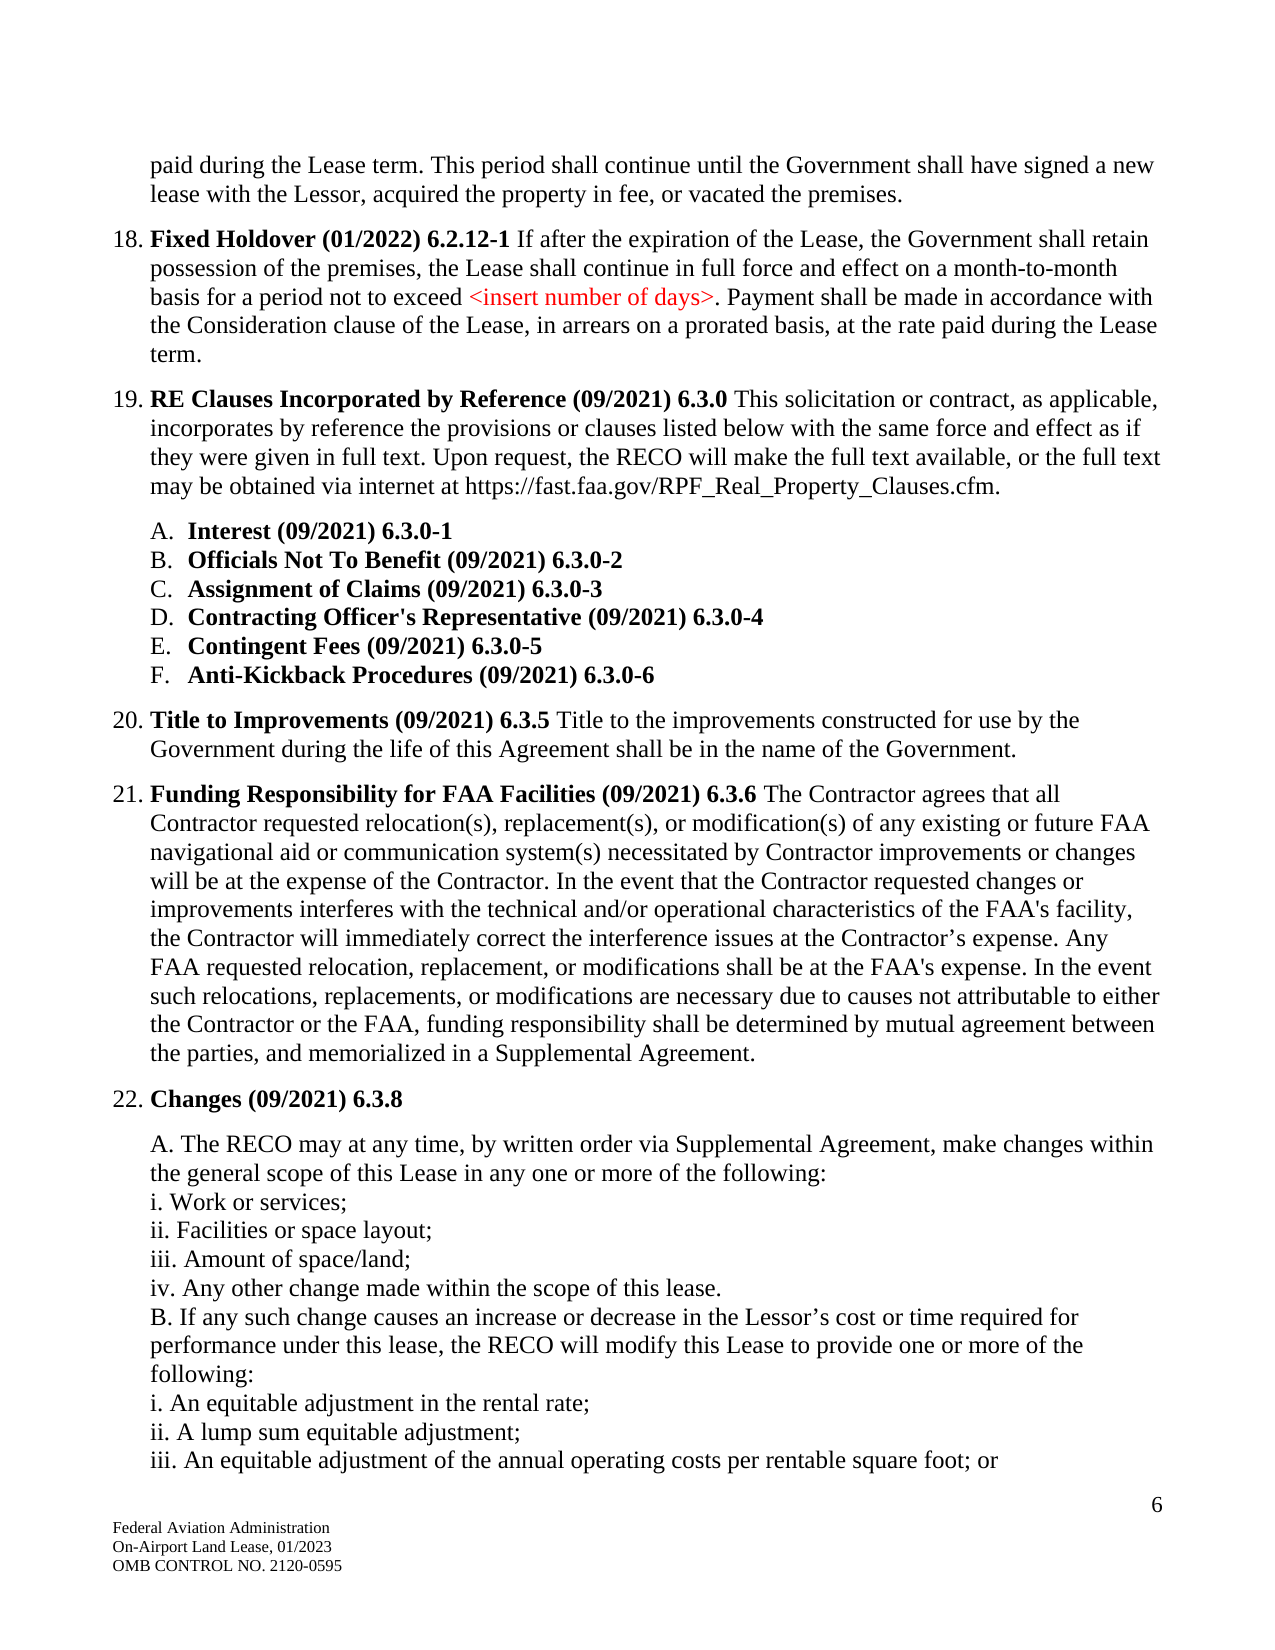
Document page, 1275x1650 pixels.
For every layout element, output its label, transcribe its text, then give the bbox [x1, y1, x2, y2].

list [150, 1129, 1162, 1474]
list Contingent Fees (09/2021) 6.3.0-5 Insert in all real estate contracts. [150, 631, 1162, 660]
list Title to Improvements (09/2021) 6.3.5 Insert in all land leases and on-airport MOAs. Title to the improvements constructed for use by the Government during the life of this Agreement shall be in the name of the Government. [112, 705, 1162, 763]
list Officials Not To Benefit (09/2021) 6.3.0-2 Insert in all real estate contracts. [150, 545, 1162, 574]
list Contracting Officer's Representative (09/2021) 6.3.0-4 Insert in all real estate contracts. [150, 602, 1162, 631]
list Funding Responsibility for FAA Facilities (09/2021) 6.3.6 Insert in all real estate contracts except outgrants. The Contractor agrees that all Contractor requested relocation(s), replacement(s), or modification(s) of any existing or future FAA navigational aid or communication system(s) necessitated by Contractor improvements or changes will be at the expense of the Contractor. In the event that the Contractor requested changes or improvements interferes with the technical and/or operational characteristics of the FAA's facility, the Contractor will immediately correct the interference issues at the Contractor’s expense. Any FAA requested relocation, replacement, or modifications shall be at the FAA's expense. In the event such relocations, replacements, or modifications are necessary due to causes not attributable to either the Contractor or the FAA, funding responsibility shall be determined by mutual agreement between the parties, and memorialized in a Supplemental Agreement. [112, 779, 1162, 1067]
list RE Clauses Incorporated by Reference (09/2021) 6.3.0 Insert in all real estate contracts when clauses are included by reference. This solicitation or contract, as applicable, incorporates by reference the provisions or clauses listed below with the same force and effect as if they were given in full text. Upon request, the RECO will make the full text available, or the full text may be obtained via internet at https://fast.faa.gov/RPF_Real_Property_Clauses.cfm. [112, 384, 1162, 499]
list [112, 150, 1162, 207]
list Interest (09/2021) 6.3.0-1 Insert in all real estate contracts where the FAA pays rent or one-time costs (excluding purchases and eminent domain) and has agreed to pay interest for late payment. [150, 516, 1162, 545]
list Fixed Holdover (01/2022) 6.2.12-1 Insert in all standard space leases, or other real estate contracts, where the FAA pays rent and 6.2.14 Holdover is not used. If after the expiration of the Lease, the Government shall retain possession of the premises, the Lease shall continue in full force and effect on a month-to-month basis for a period not to exceed <insert number of days>. Payment shall be made in accordance with the Consideration clause of the Lease, in arrears on a prorated basis, at the rate paid during the Lease term. [112, 224, 1162, 368]
list Assignment of Claims (09/2021) 6.3.0-3 Insert in all real estate contracts except for outgrants, MOAs, and perpetual easements. [150, 574, 1162, 602]
list Anti-Kickback Procedures (09/2021) 6.3.0-6 Insert in all real estate contracts expected to exceed $150,000. [150, 660, 1162, 689]
list Changes (09/2021) 6.3.8 Insert in all real estate leases. [112, 1084, 1162, 1112]
